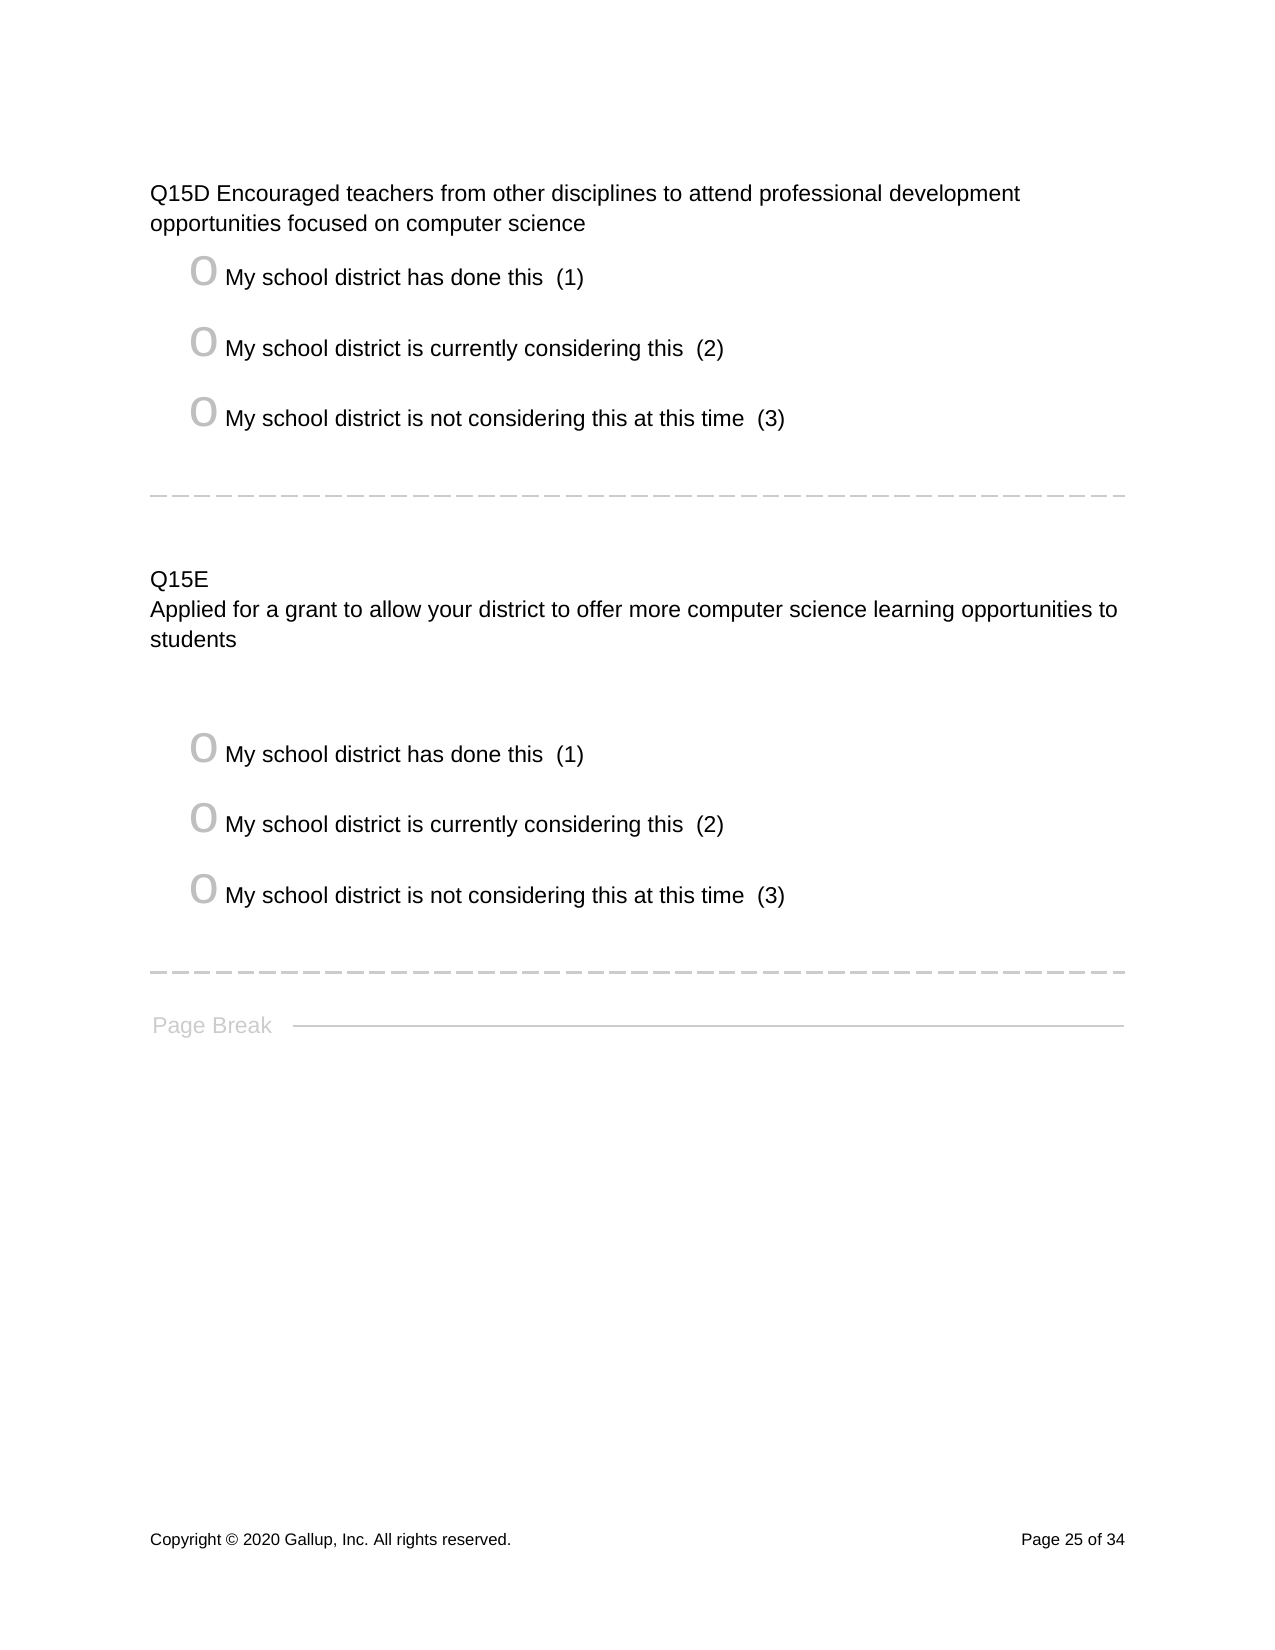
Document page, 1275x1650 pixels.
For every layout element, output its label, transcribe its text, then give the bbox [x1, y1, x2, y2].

list My school district is currently considering this (2) [187, 311, 1125, 372]
list My school district is not considering this at this time (3) [187, 382, 1125, 443]
table_header [291, 1012, 1125, 1052]
table_header Page Break [151, 1012, 291, 1052]
list My school district is currently considering this (2) [187, 788, 1125, 849]
text Q15D Encouraged teachers from other disciplines to attend professional development opportunities focused on computer science [150, 180, 1125, 237]
list My school district has done this (1) [187, 241, 1125, 302]
list My school district is not considering this at this time (3) [187, 858, 1125, 919]
text Q15E Applied for a grant to allow your district to offer more computer science learning opportunities to students [150, 566, 1125, 713]
list My school district has done this (1) [187, 717, 1125, 778]
